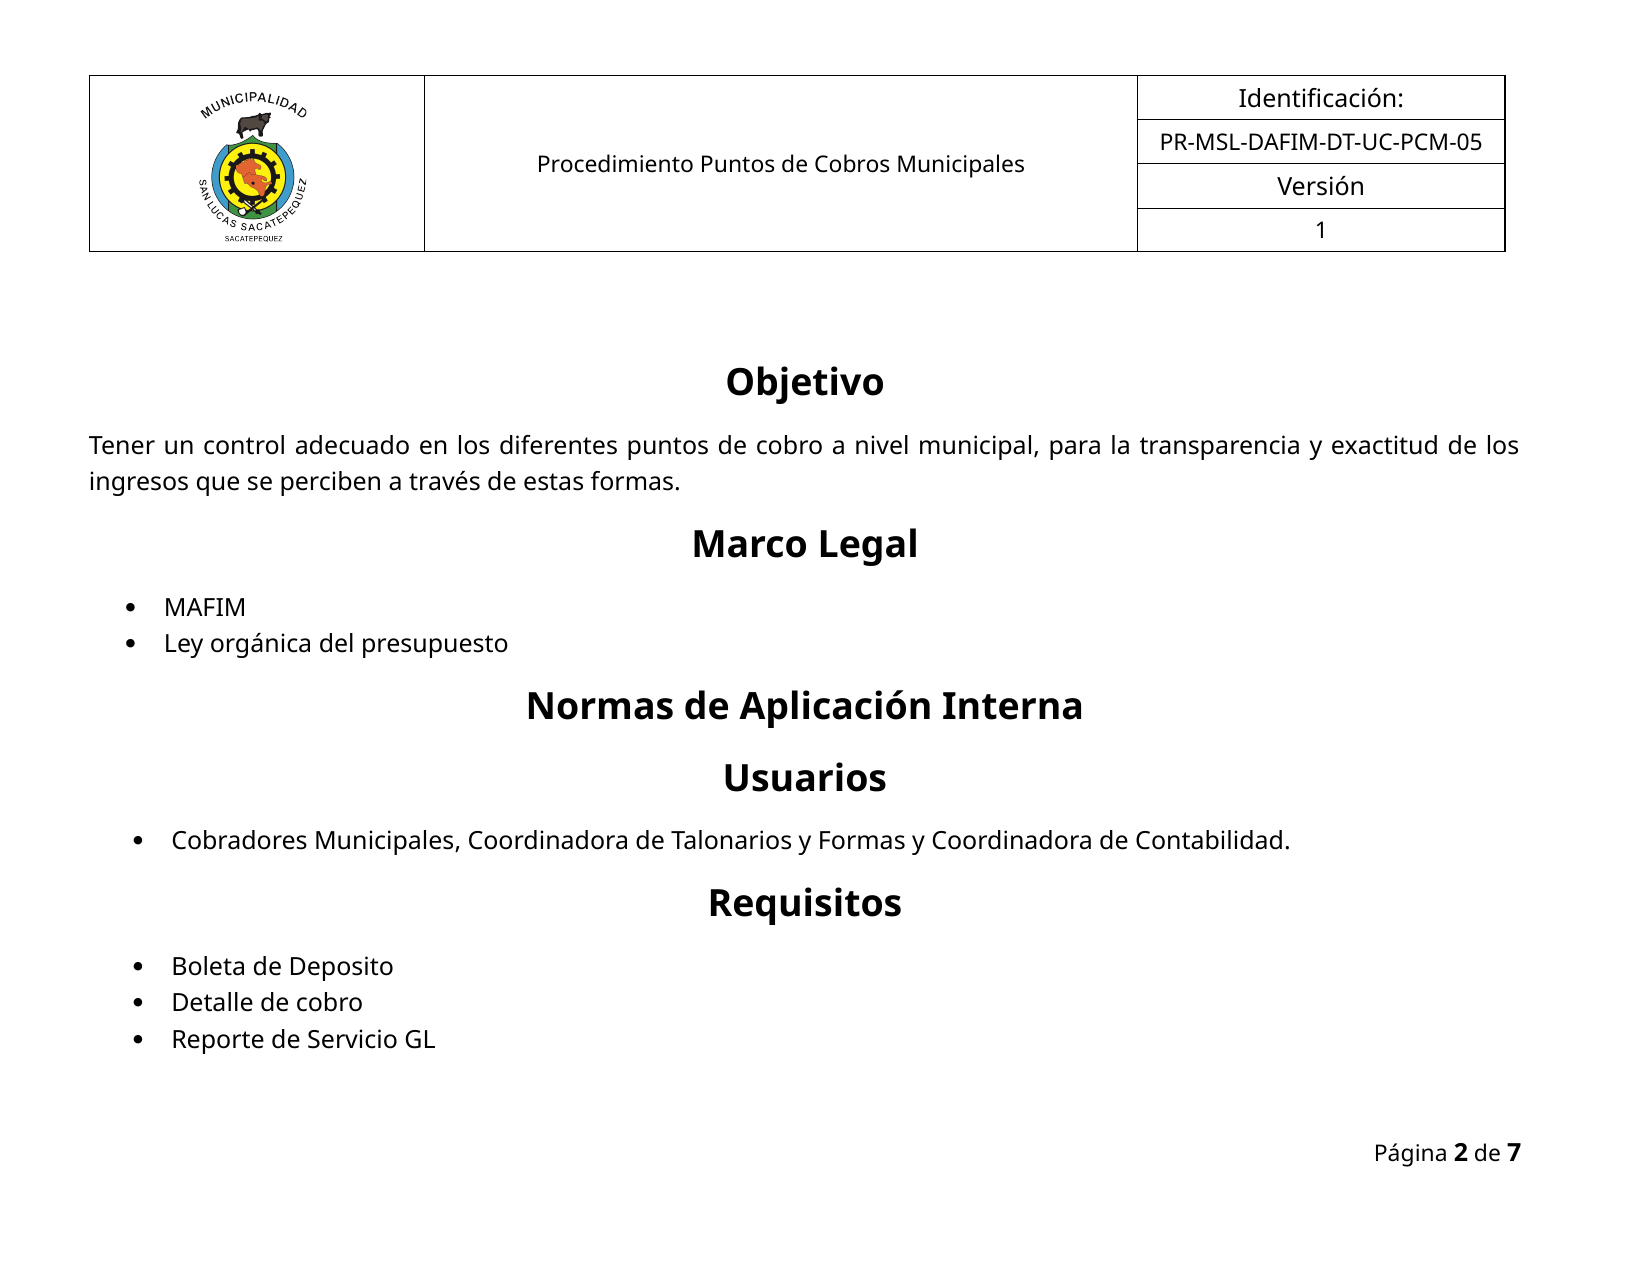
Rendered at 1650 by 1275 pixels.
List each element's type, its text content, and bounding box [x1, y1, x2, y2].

list Reporte de Servicio GL [133, 1022, 1521, 1056]
text Normas de Aplicación Interna [89, 679, 1521, 731]
text Objetivo [89, 356, 1521, 407]
picture [199, 92, 307, 242]
list MAFIM [126, 589, 1521, 623]
list Ley orgánica del presupuesto [126, 626, 1521, 660]
list Boleta de Deposito [133, 948, 1521, 982]
text Marco Legal [89, 517, 1521, 568]
list Detalle de cobro [133, 985, 1521, 1019]
list Cobradores Municipales, Coordinadora de Talonarios y Formas y Coordinadora de Contabilidad. [133, 823, 1521, 857]
text Requisitos [89, 876, 1521, 927]
text Usuarios [89, 751, 1521, 802]
text Tener un control adecuado en los diferentes puntos de cobro a nivel municipal, para la transparencia y exactitud de los ingresos que se perciben a través de estas formas. [89, 427, 1521, 498]
